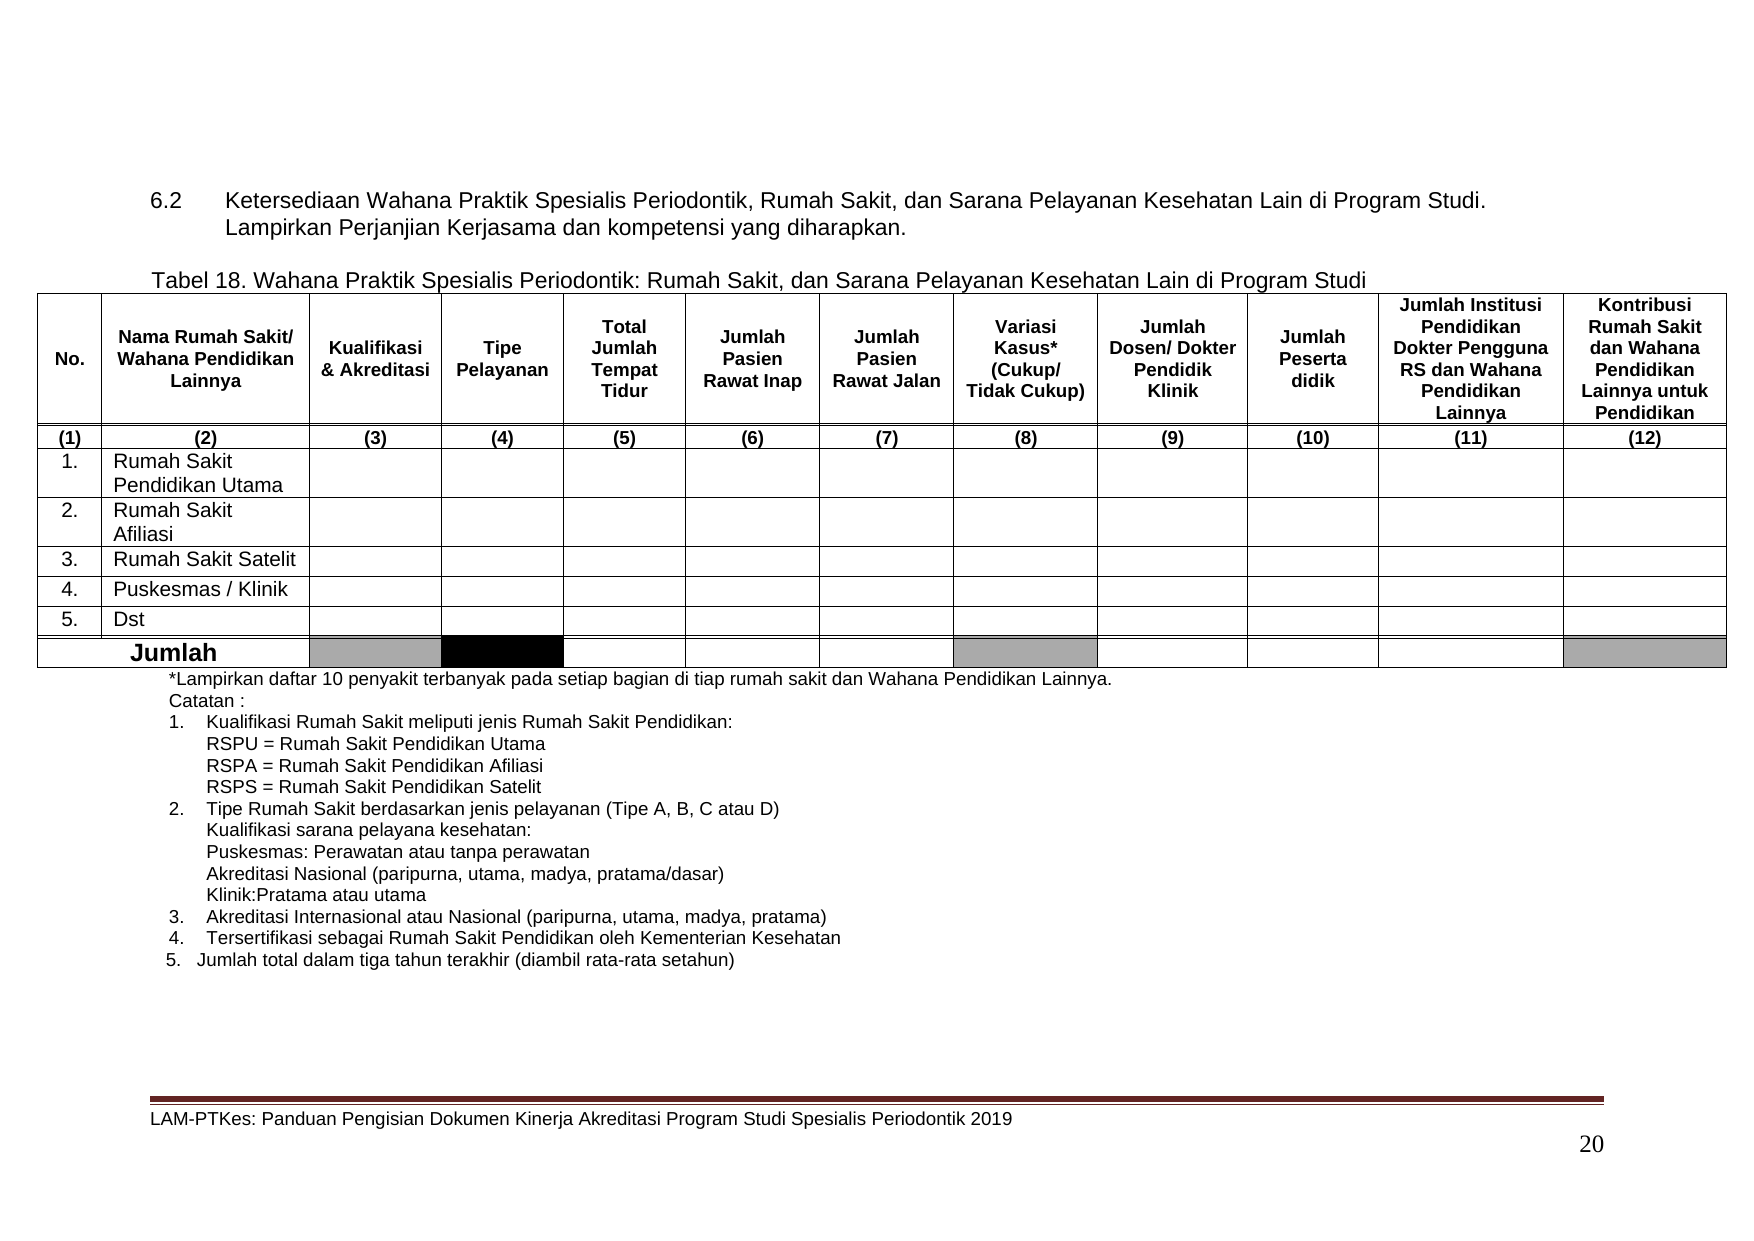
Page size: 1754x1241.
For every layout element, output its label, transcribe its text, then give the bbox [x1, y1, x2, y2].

table_cell [1248, 498, 1378, 546]
table_header Jumlah Peserta didik [1248, 294, 1378, 423]
table_cell 3. [38, 547, 101, 576]
table_cell [442, 449, 563, 497]
text *Lampirkan daftar 10 penyakit terbanyak pada setiap bagian di tiap rumah sakit dan Wahana Pendidikan Lainnya. [169, 668, 1604, 690]
text Puskesmas: Perawatan atau tanpa perawatan [194, 841, 1604, 862]
table_cell [820, 577, 953, 606]
text RSPS = Rumah Sakit Pendidikan Satelit [187, 776, 1604, 798]
table_cell (6) [686, 426, 819, 448]
table_cell (10) [1248, 426, 1378, 448]
table_cell Rumah Sakit Satelit [102, 547, 309, 576]
table_cell [442, 547, 563, 576]
table_cell 5. [38, 607, 101, 635]
table_cell [1248, 547, 1378, 576]
table_cell [1564, 498, 1726, 546]
table_cell [1248, 607, 1378, 635]
table_cell 4. [38, 577, 101, 606]
table_cell [564, 577, 685, 606]
table_cell [686, 577, 819, 606]
text Catatan : [169, 690, 1604, 711]
text 6.2 Ketersediaan Wahana Praktik Spesialis Periodontik, Rumah Sakit, dan Sarana Pelayanan Kesehatan Lain di Program Studi. [150, 187, 1604, 214]
table_cell [820, 547, 953, 576]
table_cell [820, 639, 953, 667]
table_cell (8) [954, 426, 1097, 448]
table_cell [1098, 607, 1247, 635]
table_cell [1098, 547, 1247, 576]
table_cell [1379, 449, 1563, 497]
table_cell [820, 607, 953, 635]
table_header Kualifikasi & Akreditasi [310, 294, 441, 423]
table_cell [310, 547, 441, 576]
table_cell [564, 547, 685, 576]
table_cell [1248, 449, 1378, 497]
table_cell Rumah Sakit Pendidikan Utama [102, 449, 309, 497]
table_cell [1564, 449, 1726, 497]
table_cell (3) [310, 426, 441, 448]
table_cell (2) [102, 426, 309, 448]
table_cell [1379, 607, 1563, 635]
table_cell [310, 498, 441, 546]
table_cell (11) [1379, 426, 1563, 448]
table_cell 1. [38, 449, 101, 497]
text Tabel 18. Wahana Praktik Spesialis Periodontik: Rumah Sakit, dan Sarana Pelayanan Kesehatan Lain di Program Studi [151, 267, 1604, 293]
text RSPU = Rumah Sakit Pendidikan Utama [206, 733, 1604, 754]
table_cell Rumah Sakit Afiliasi [102, 498, 309, 546]
table_cell [1564, 577, 1726, 606]
table_header Jumlah Dosen/ Dokter Pendidik Klinik [1098, 294, 1247, 423]
table_cell [1098, 577, 1247, 606]
table_header Total Jumlah Tempat Tidur [564, 294, 685, 423]
table_header Variasi Kasus* (Cukup/ Tidak Cukup) [954, 294, 1097, 423]
table_cell [1098, 449, 1247, 497]
table_cell [1248, 639, 1378, 667]
list Kualifikasi Rumah Sakit meliputi jenis Rumah Sakit Pendidikan: [169, 711, 1604, 733]
table_cell [1564, 607, 1726, 635]
table_cell [1379, 498, 1563, 546]
table_cell [954, 607, 1097, 635]
table_cell [564, 498, 685, 546]
table_cell [1098, 639, 1247, 667]
table_cell [310, 577, 441, 606]
table_cell [820, 498, 953, 546]
table_cell [954, 498, 1097, 546]
table_header Jumlah Pasien Rawat Inap [686, 294, 819, 423]
text 5. Jumlah total dalam tiga tahun terakhir (diambil rata-rata setahun) [150, 948, 1604, 970]
table_cell 2. [38, 498, 101, 546]
table_cell [954, 547, 1097, 576]
text Akreditasi Nasional (paripurna, utama, madya, pratama/dasar) [194, 862, 1604, 884]
table_cell Dst [102, 607, 309, 635]
list Akreditasi Internasional atau Nasional (paripurna, utama, madya, pratama) [169, 905, 1604, 927]
table_cell [686, 607, 819, 635]
table_header Jumlah Institusi Pendidikan Dokter Pengguna RS dan Wahana Pendidikan Lainnya [1379, 294, 1563, 423]
table_header Nama Rumah Sakit/ Wahana Pendidikan Lainnya [102, 294, 309, 423]
table_cell [564, 607, 685, 635]
table_header Tipe Pelayanan [442, 294, 563, 423]
table_cell [310, 607, 441, 635]
table_cell Puskesmas / Klinik [102, 577, 309, 606]
table_cell [310, 639, 441, 667]
table_cell [686, 547, 819, 576]
table_cell [1564, 547, 1726, 576]
table_cell [1248, 577, 1378, 606]
table_cell [820, 449, 953, 497]
list Tersertifikasi sebagai Rumah Sakit Pendidikan oleh Kementerian Kesehatan [169, 927, 1604, 948]
table_cell [310, 449, 441, 497]
table_cell [564, 449, 685, 497]
table_cell [954, 639, 1097, 667]
table_cell [954, 449, 1097, 497]
table_cell [1098, 498, 1247, 546]
table_cell [1564, 639, 1726, 667]
table_cell [564, 639, 685, 667]
text Lampirkan Perjanjian Kerjasama dan kompetensi yang diharapkan. [150, 214, 1604, 240]
table_cell [442, 639, 563, 667]
table_cell (9) [1098, 426, 1247, 448]
table_cell (4) [442, 426, 563, 448]
table_cell [686, 449, 819, 497]
table_header Kontribusi Rumah Sakit dan Wahana Pendidikan Lainnya untuk Pendidikan [1564, 294, 1726, 423]
table_cell [1379, 639, 1563, 667]
table_cell [442, 498, 563, 546]
table_cell [1379, 547, 1563, 576]
table_cell [442, 577, 563, 606]
text Kualifikasi sarana pelayana kesehatan: [194, 819, 1604, 841]
table_cell (1) [38, 426, 101, 448]
table_cell (5) [564, 426, 685, 448]
text Klinik:Pratama atau utama [194, 884, 1604, 905]
table_cell Jumlah [38, 639, 309, 667]
table_cell [954, 577, 1097, 606]
table_cell [686, 639, 819, 667]
table_cell [442, 607, 563, 635]
table_cell [1379, 577, 1563, 606]
table_header Jumlah Pasien Rawat Jalan [820, 294, 953, 423]
table_cell (7) [820, 426, 953, 448]
table_header No. [38, 294, 101, 423]
list Tipe Rumah Sakit berdasarkan jenis pelayanan (Tipe A, B, C atau D) [169, 798, 1604, 819]
table_cell (12) [1564, 426, 1726, 448]
table_cell [686, 498, 819, 546]
text RSPA = Rumah Sakit Pendidikan Afiliasi [206, 754, 1604, 776]
